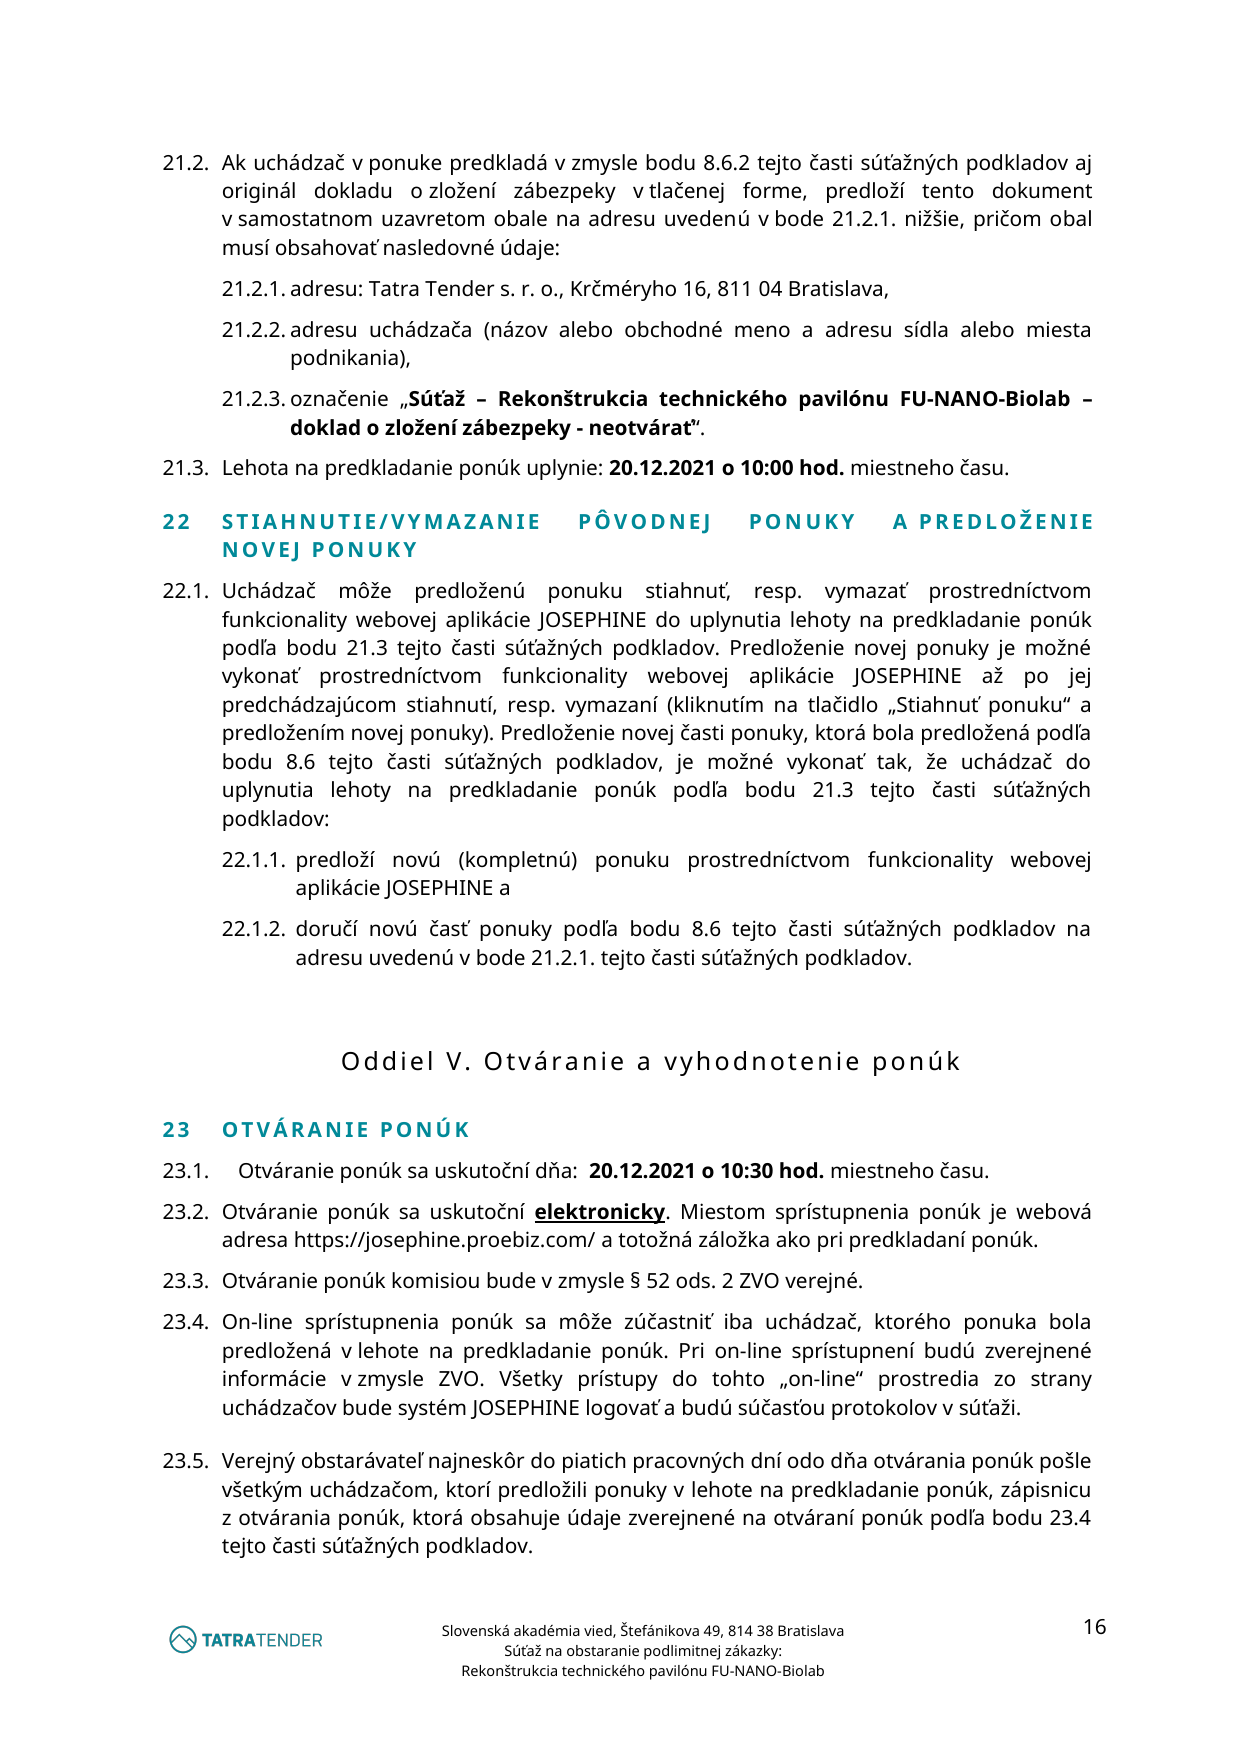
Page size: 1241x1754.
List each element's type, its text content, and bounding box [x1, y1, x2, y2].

subtitle označenie „Súťaž – Rekonštrukcia technického pavilónu FU-NANO-Biolab – doklad o zložení zábezpeky - neotvárať“. [222, 384, 1093, 441]
list Otváranie ponúk sa uskutoční dňa: 20.12.2021 o 10:30 hod. miestneho času. [162, 1156, 1093, 1185]
subtitle Lehota na predkladanie ponúk uplynie: 20.12.2021 o 10:00 hod. miestneho času. [162, 453, 1093, 482]
subtitle doručí novú časť ponuky podľa bodu 8.6 tejto časti súťažných podkladov na adresu uvedenú v bode 21.2.1. tejto časti súťažných podkladov. [222, 914, 1093, 971]
subtitle adresu uchádzača (názov alebo obchodné meno a adresu sídla alebo miesta podnikania), [222, 315, 1093, 372]
list On-line sprístupnenia ponúk sa môže zúčastniť iba uchádzač, ktorého ponuka bola predložená v lehote na predkladanie ponúk. Pri on-line sprístupnení budú zverejnené informácie v zmysle ZVO. Všetky prístupy do tohto „on-line“ prostredia zo strany uchádzačov bude systém JOSEPHINE logovať a budú súčasťou protokolov v súťaži. [162, 1307, 1093, 1421]
subtitle Stiahnutie/vymazanie pôvodnej ponuky a predloženie novej ponuky [162, 507, 1093, 564]
list Otváranie ponúk komisiou bude v zmysle § 52 ods. 2 ZVO verejné. [162, 1267, 1093, 1295]
subtitle Uchádzač môže predloženú ponuku stiahnuť, resp. vymazať prostredníctvom funkcionality webovej aplikácie JOSEPHINE do uplynutia lehoty na predkladanie ponúk podľa bodu 21.3 tejto časti súťažných podkladov. Predloženie novej ponuky je možné vykonať prostredníctvom funkcionality webovej aplikácie JOSEPHINE až po jej predchádzajúcom stiahnutí, resp. vymazaní (kliknutím na tlačidlo „Stiahnuť ponuku“ a predložením novej ponuky). Predloženie novej časti ponuky, ktorá bola predložená podľa bodu 8.6 tejto časti súťažných podkladov, je možné vykonať tak, že uchádzač do uplynutia lehoty na predkladanie ponúk podľa bodu 21.3 tejto časti súťažných podkladov: [162, 576, 1093, 832]
subtitle Oddiel V. Otváranie a vyhodnotenie ponúk [207, 1044, 1093, 1078]
list Otváranie ponúk sa uskutoční elektronicky. Miestom sprístupnenia ponúk je webová adresa https://josephine.proebiz.com/ a totožná záložka ako pri predkladaní ponúk. [162, 1197, 1093, 1254]
subtitle adresu: Tatra Tender s. r. o., Krčméryho 16, 811 04 Bratislava, [222, 274, 1093, 302]
subtitle predloží novú (kompletnú) ponuku prostredníctvom funkcionality webovej aplikácie JOSEPHINE a [222, 845, 1093, 902]
picture [162, 1612, 335, 1665]
subtitle Verejný obstarávateľ najneskôr do piatich pracovných dní odo dňa otvárania ponúk pošle všetkým uchádzačom, ktorí predložili ponuky v lehote na predkladanie ponúk, zápisnicu z otvárania ponúk, ktorá obsahuje údaje zverejnené na otváraní ponúk podľa bodu 23.4 tejto časti súťažných podkladov. [162, 1446, 1093, 1560]
subtitle Ak uchádzač v ponuke predkladá v zmysle bodu 8.6.2 tejto časti súťažných podkladov aj originál dokladu o zložení zábezpeky v tlačenej forme, predloží tento dokument v samostatnom uzavretom obale na adresu uvedenú v bode 21.2.1. nižšie, pričom obal musí obsahovať nasledovné údaje: [162, 148, 1093, 261]
subtitle Otváranie ponúk [162, 1115, 1093, 1144]
